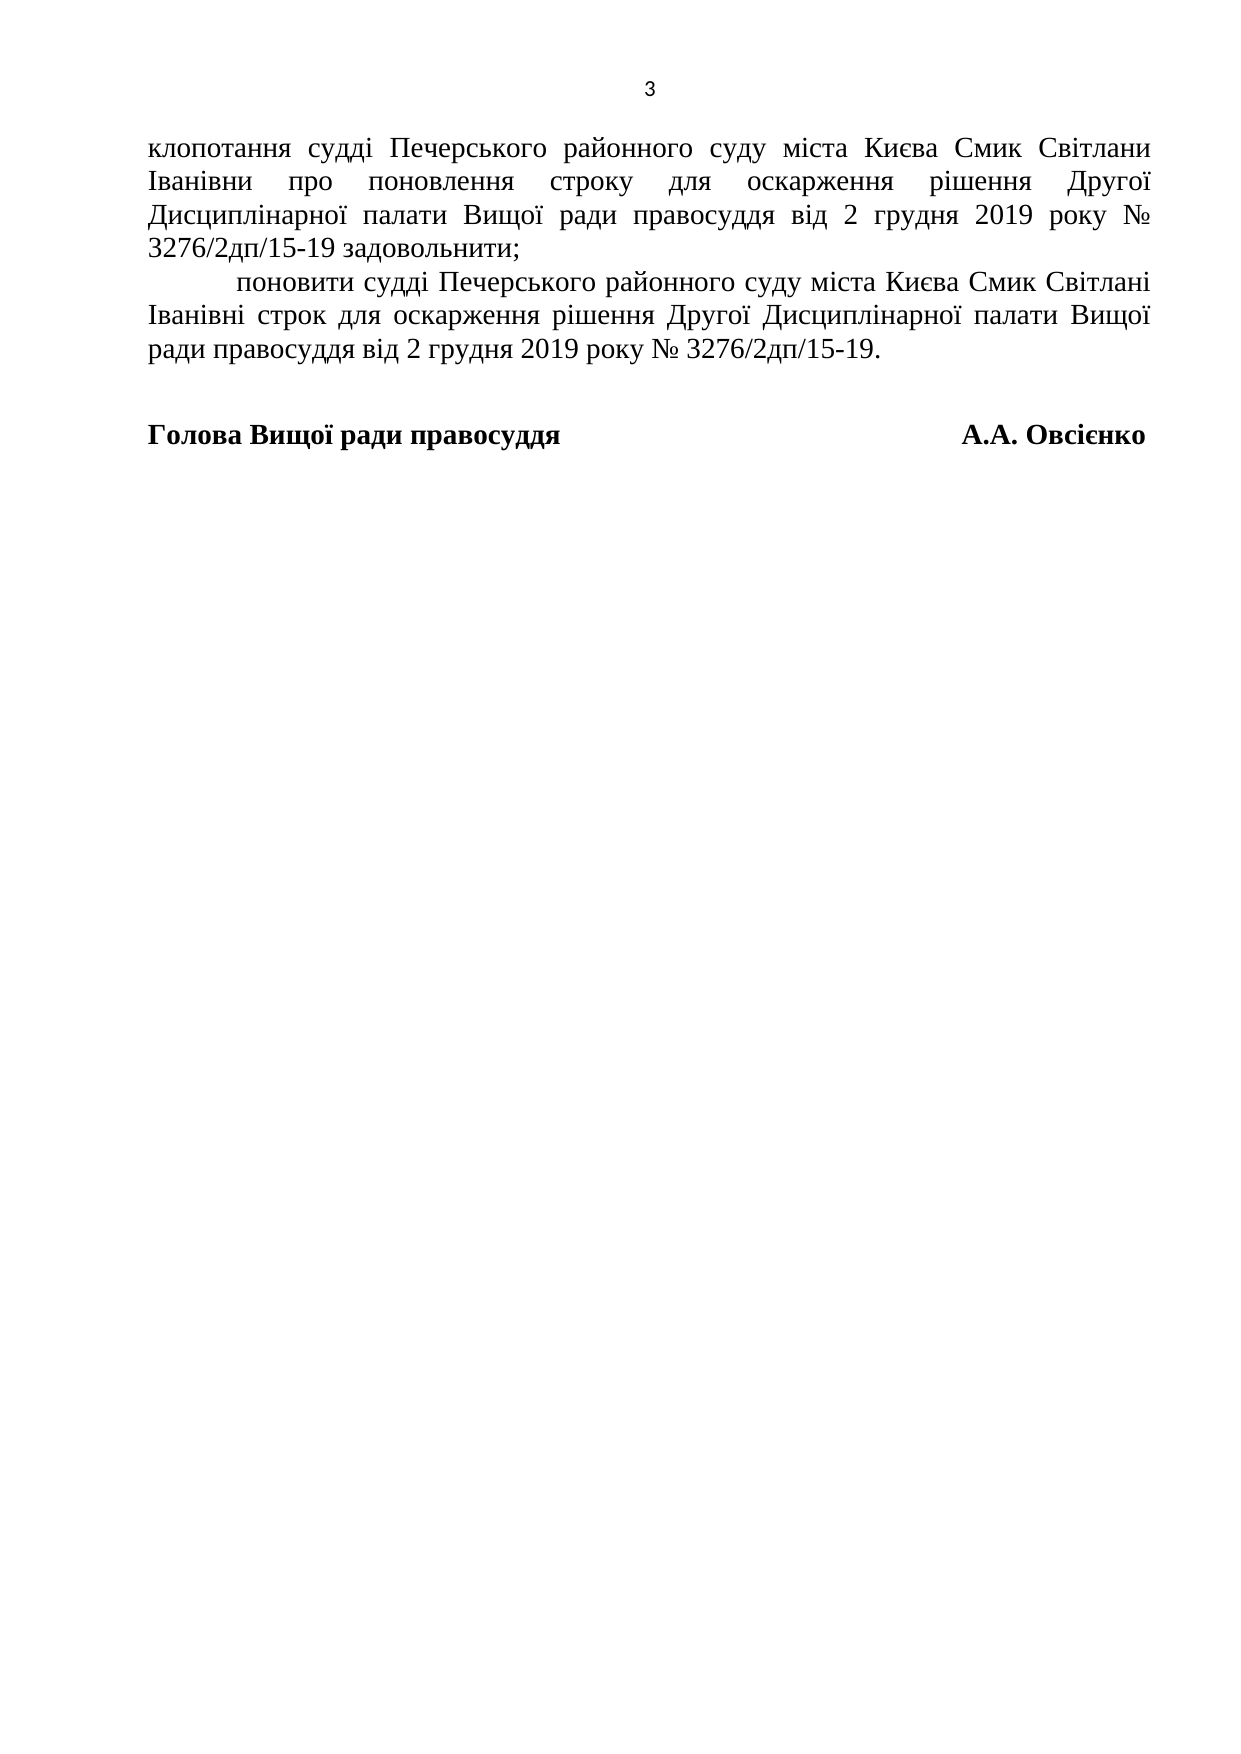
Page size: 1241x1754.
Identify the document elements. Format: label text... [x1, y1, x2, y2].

text поновити судді Печерського районного суду міста Києва Смик Світлані Іванівні строк для оскарження рішення Другої Дисциплінарної палати Вищої ради правосуддя від 2 грудня 2019 року № 3276/2дп/15-19. [148, 264, 1152, 364]
text клопотання судді Печерського районного суду міста Києва Смик Світлани Іванівни про поновлення строку для оскарження рішення Другої Дисциплінарної палати Вищої ради правосуддя від 2 грудня 2019 року № 3276/2дп/15-19 задовольнити; [148, 130, 1152, 264]
text Голова Вищої ради правосуддя А.А. Овсієнко [148, 417, 1152, 451]
